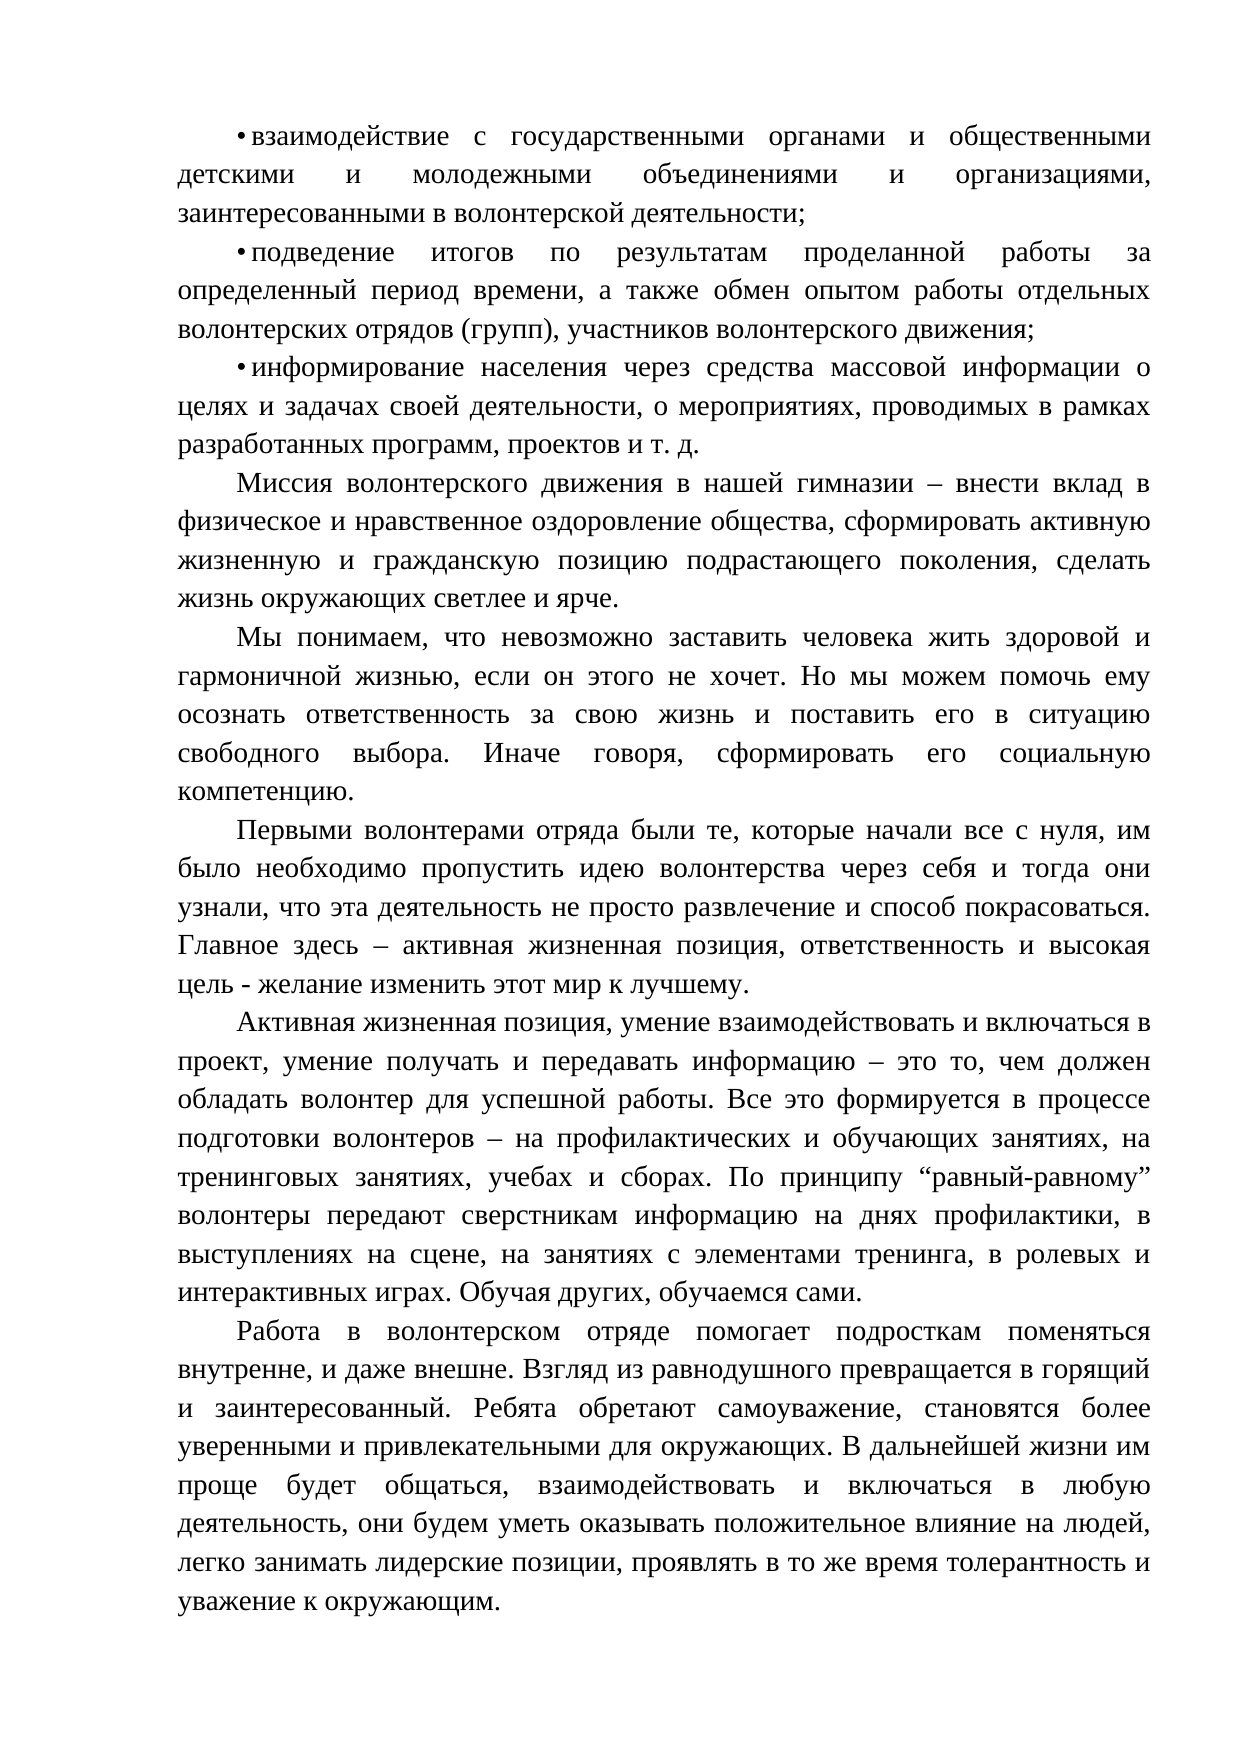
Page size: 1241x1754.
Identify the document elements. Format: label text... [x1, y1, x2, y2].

text Работа в волонтерском отряде помогает подросткам поменяться внутренне, и даже внешне. Взгляд из равнодушного превращается в горящий и заинтересованный. Ребята обретают самоуважение, становятся более уверенными и привлекательными для окружающих. В дальнейшей жизни им проще будет общаться, взаимодействовать и включаться в любую деятельность, они будем уметь оказывать положительное влияние на людей, легко занимать лидерские позиции, проявлять в то же время толерантность и уважение к окружающим. [177, 1313, 1152, 1616]
text Активная жизненная позиция, умение взаимодействовать и включаться в проект, умение получать и передавать информацию – это то, чем должен обладать волонтер для успешной работы. Все это формируется в процессе подготовки волонтеров – на профилактических и обучающих занятиях, на тренинговых занятиях, учебах и сборах. По принципу “равный-равному” волонтеры передают сверстникам информацию на днях профилактики, в выступлениях на сцене, на занятиях с элементами тренинга, в ролевых и интерактивных играх. Обучая других, обучаемся сами. [177, 1004, 1152, 1308]
text • подведение итогов по результатам проделанной работы за определенный период времени, а также обмен опытом работы отдельных волонтерских отрядов (групп), участников волонтерского движения; [177, 234, 1152, 344]
text • информирование населения через средства массовой информации о целях и задачах своей деятельности, о мероприятиях, проводимых в рамках разработанных программ, проектов и т. д. [177, 349, 1152, 460]
text Мы понимаем, что невозможно заставить человека жить здоровой и гармоничной жизнью, если он этого не хочет. Но мы можем помочь ему осознать ответственность за свою жизнь и поставить его в ситуацию свободного выбора. Иначе говоря, сформировать его социальную компетенцию. [177, 619, 1152, 807]
text Первыми волонтерами отряда были те, которые начали все с нуля, им было необходимо пропустить идею волонтерства через себя и тогда они узнали, что эта деятельность не просто развлечение и способ покрасоваться. Главное здесь – активная жизненная позиция, ответственность и высокая цель - желание изменить этот мир к лучшему. [177, 812, 1152, 999]
text • взаимодействие с государственными органами и общественными детскими и молодежными объединениями и организациями, заинтересованными в волонтерской деятельности; [177, 118, 1152, 229]
text Миссия волонтерского движения в нашей гимназии – внести вклад в физическое и нравственное оздоровление общества, сформировать активную жизненную и гражданскую позицию подрастающего поколения, сделать жизнь окружающих светлее и ярче. [177, 465, 1152, 614]
